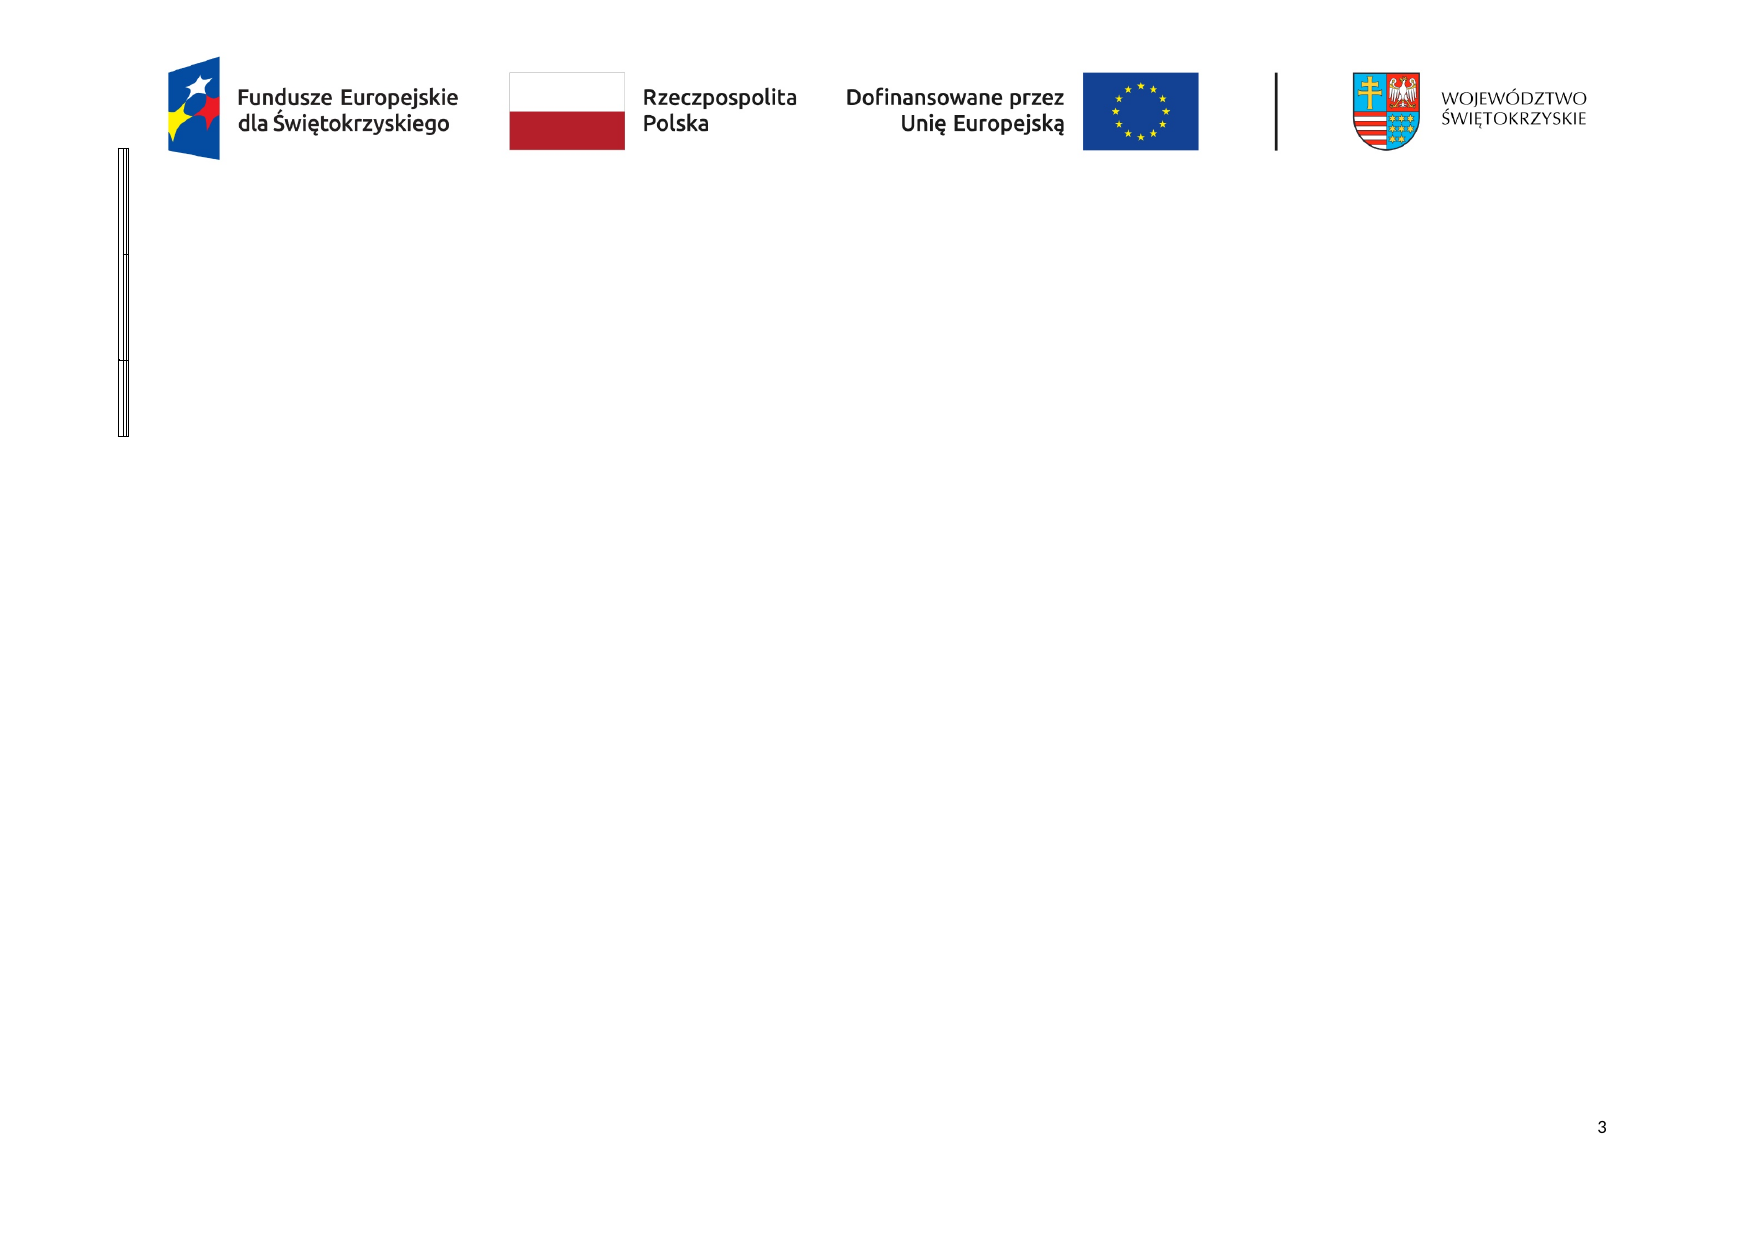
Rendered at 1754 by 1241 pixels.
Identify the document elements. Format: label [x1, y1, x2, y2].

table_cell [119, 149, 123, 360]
picture [147, 52, 1607, 165]
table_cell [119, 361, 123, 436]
